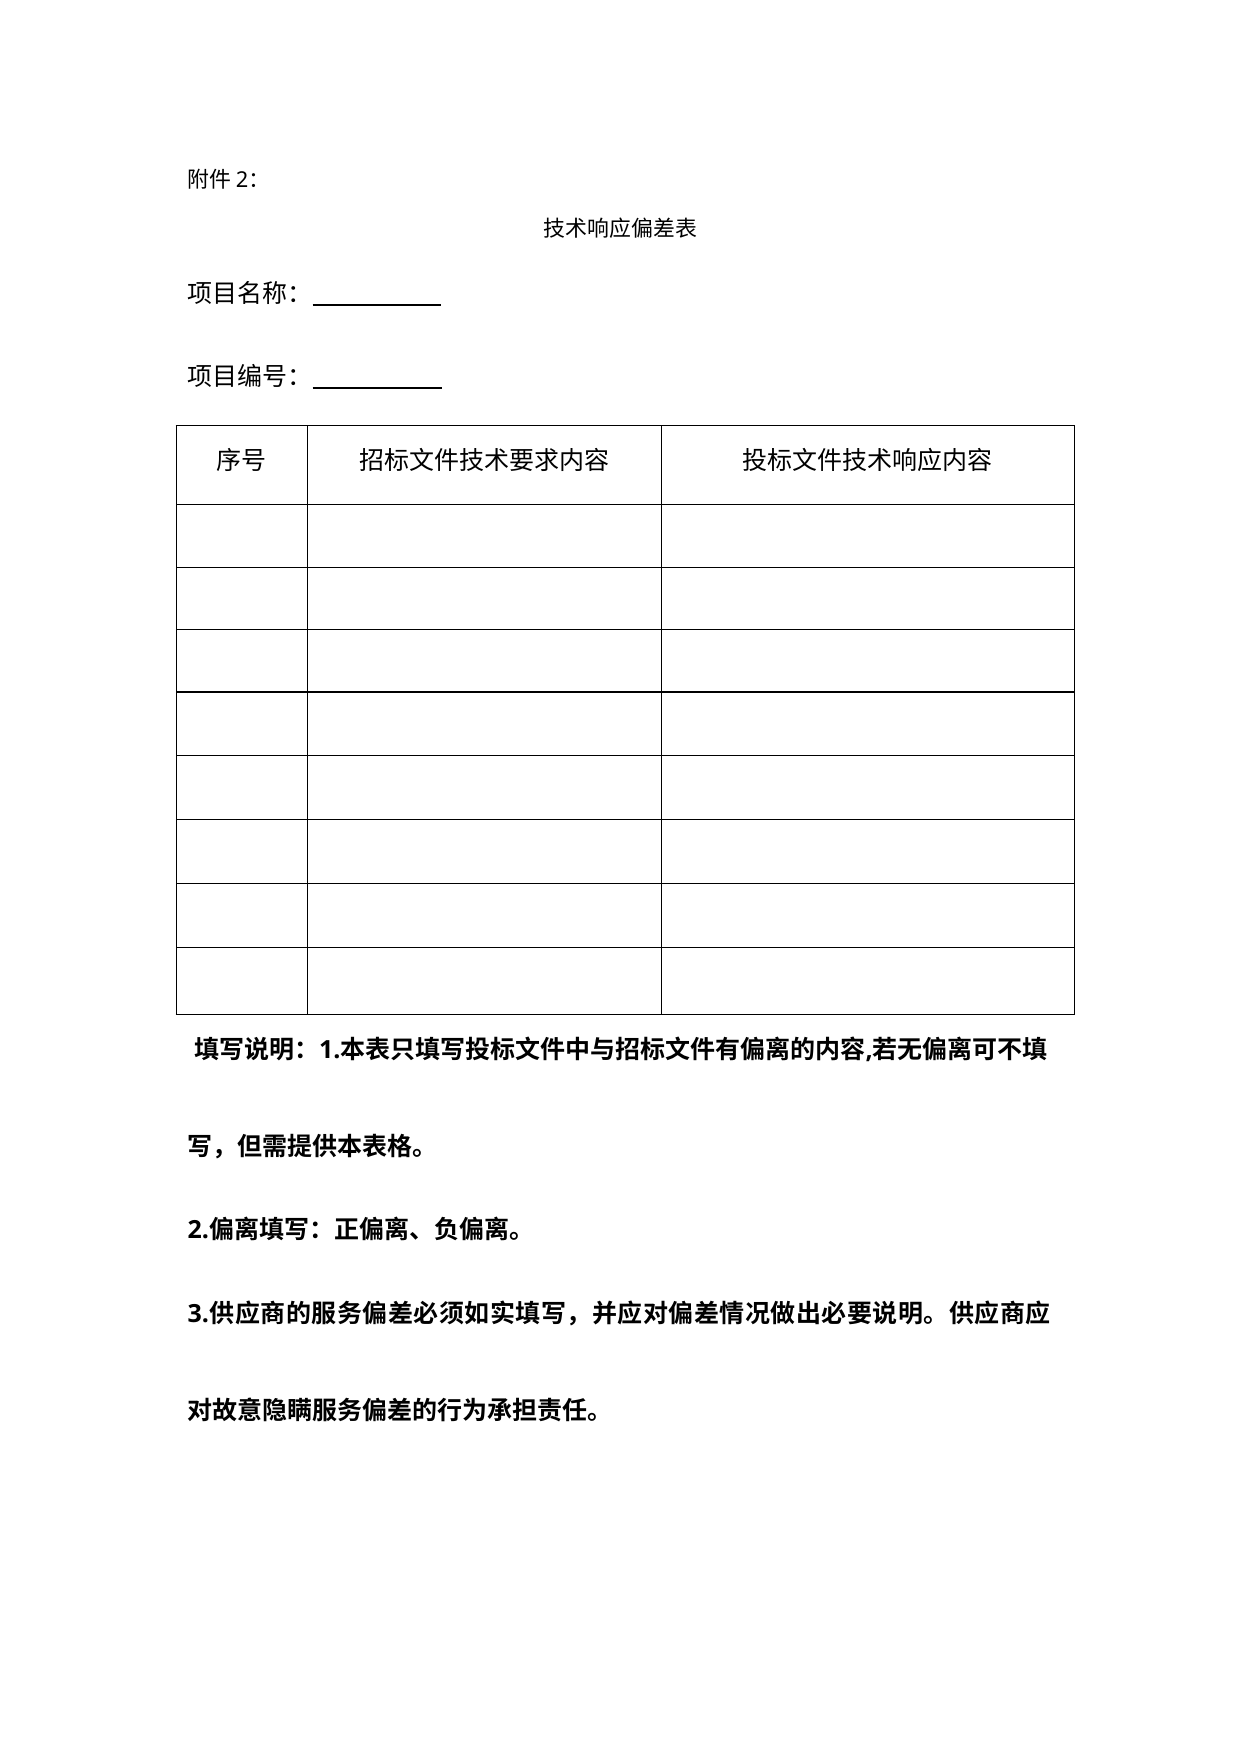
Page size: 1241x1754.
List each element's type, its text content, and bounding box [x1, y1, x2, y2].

table_cell [308, 948, 661, 1014]
table_cell [662, 884, 1074, 947]
table_cell [177, 820, 307, 883]
table_cell [662, 693, 1074, 755]
table_header 招标文件技术要求内容 [308, 426, 661, 503]
table_cell [662, 630, 1074, 691]
text 项目编号： [187, 342, 1053, 407]
table_cell [308, 630, 661, 691]
table_cell [662, 568, 1074, 629]
table_header 投标文件技术响应内容 [662, 426, 1074, 503]
text 填写说明：1.本表只填写投标文件中与招标文件有偏离的内容,若无偏离可不填写，但需提供本表格。 [187, 1015, 1053, 1177]
table_cell [177, 630, 307, 691]
text 2.偏离填写：正偏离、负偏离。 [187, 1196, 1053, 1261]
table_header 序号 [177, 426, 307, 503]
table_cell [662, 756, 1074, 819]
table_cell [177, 693, 307, 755]
table_cell [177, 884, 307, 947]
text 3.供应商的服务偏差必须如实填写，并应对偏差情况做出必要说明。供应商应对故意隐瞒服务偏差的行为承担责任。 [187, 1279, 1053, 1441]
table_cell [308, 693, 661, 755]
table_cell [308, 884, 661, 947]
list 技术响应偏差表 [187, 210, 1053, 243]
table_cell [177, 505, 307, 567]
list 附件2： [187, 162, 1053, 194]
table_cell [308, 505, 661, 567]
text 项目名称： [187, 259, 1053, 324]
table_cell [308, 756, 661, 819]
table_cell [308, 568, 661, 629]
table_cell [177, 568, 307, 629]
table_cell [308, 820, 661, 883]
table_cell [662, 505, 1074, 567]
table_cell [177, 948, 307, 1014]
table_cell [662, 948, 1074, 1014]
table_cell [662, 820, 1074, 883]
table_cell [177, 756, 307, 819]
